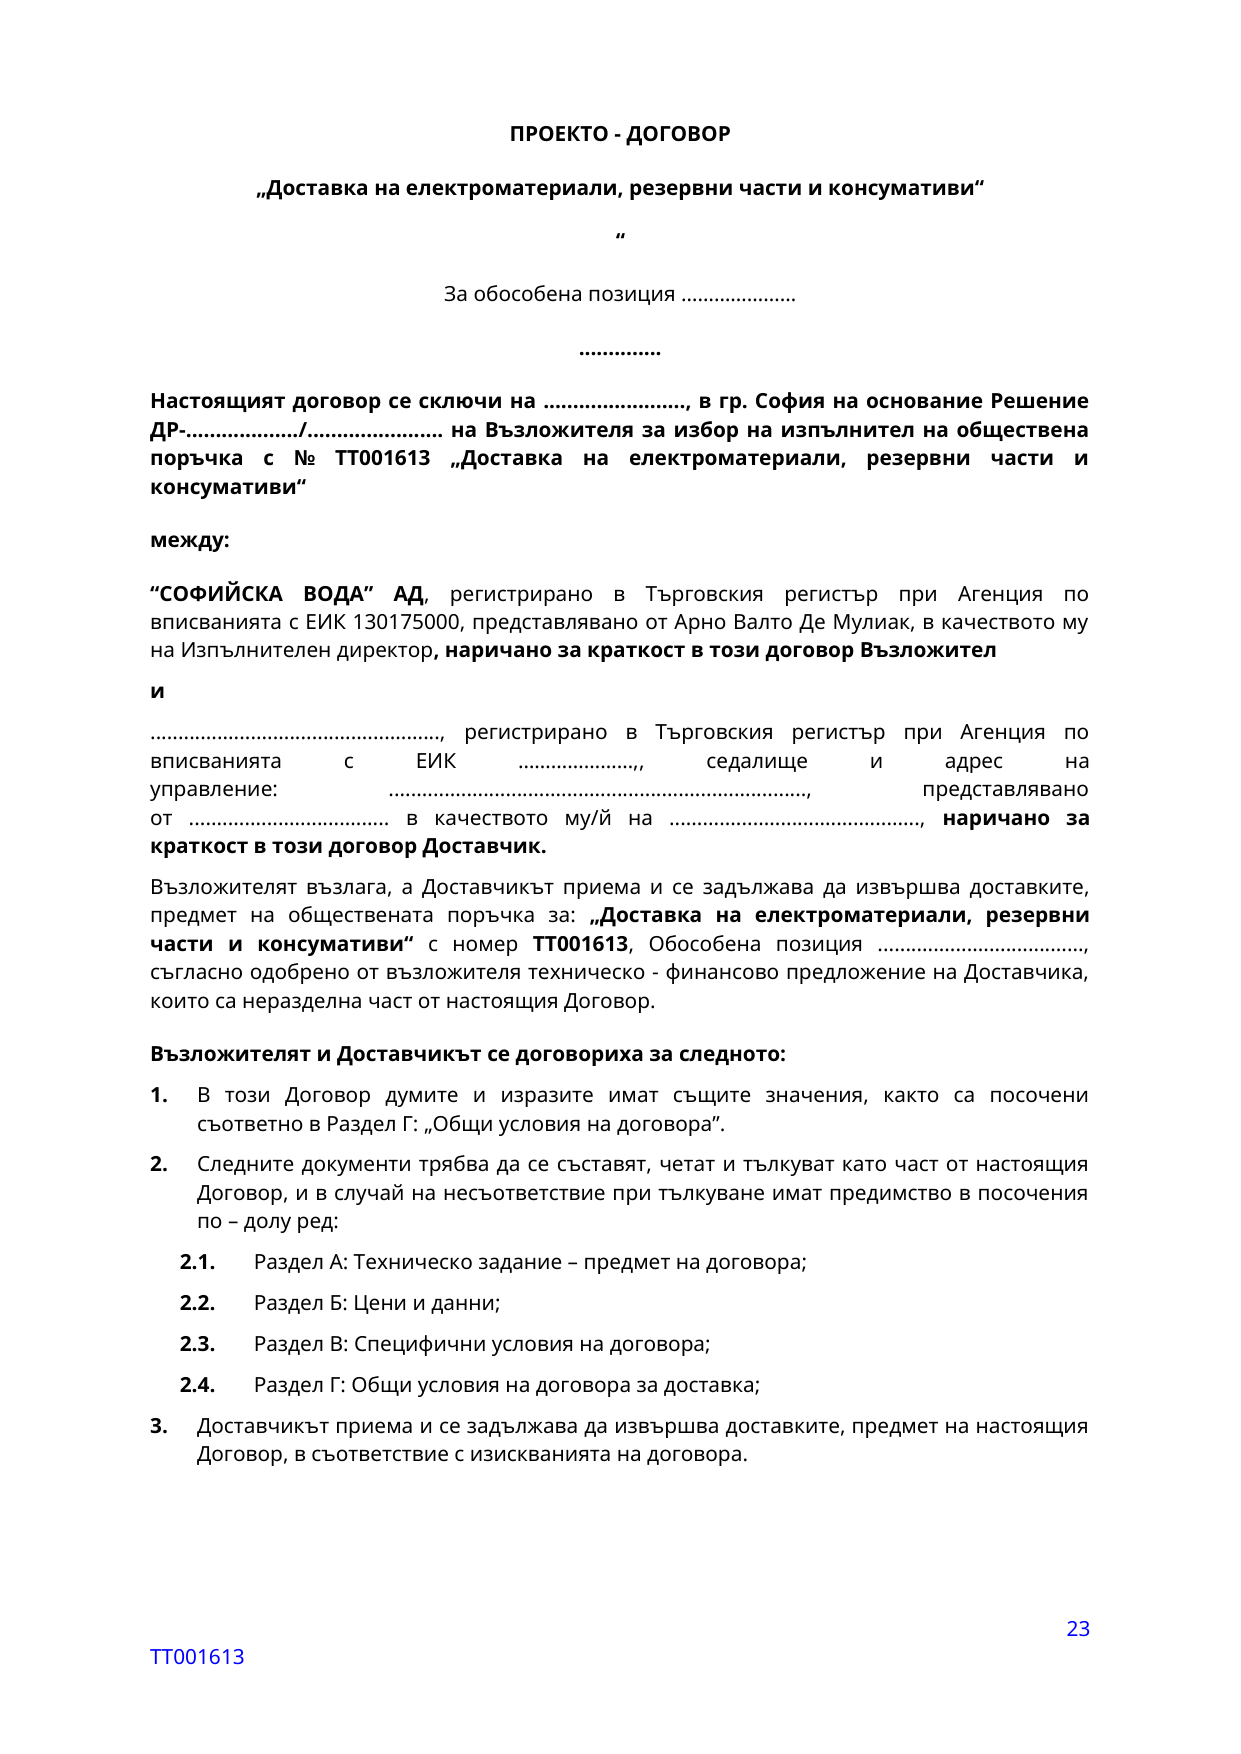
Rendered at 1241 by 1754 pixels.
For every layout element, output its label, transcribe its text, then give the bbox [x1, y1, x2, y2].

list Раздел В: Специфични условия на договора; [179, 1329, 1090, 1358]
list Доставчикът приема и се задължава да извършва доставките, предмет на настоящия Договор, в съответствие с изискванията на договора. [150, 1411, 1090, 1468]
text “СОФИЙСКА ВОДА” АД, регистрирано в Търговския регистър при Агенция по вписванията с ЕИК 130175000, представлявано от Арно Валто Де Мулиак, в качеството му на Изпълнителен директор, наричано за краткост в този договор Възложител [150, 579, 1090, 664]
text „Доставка на електроматериали, резервни части и консумативи“ [150, 173, 1090, 201]
text Възложителят и Доставчикът се договориха за следното: [150, 1039, 1090, 1068]
text Възложителят възлага, а Доставчикът приема и се задължава да извършва доставките, предмет на обществената поръчка за: „Доставка на електроматериали, резервни части и консумативи“ с номер ТТ001613, Обособена позиция ....................................., съгласно одобрено от възложителя техническо - финансово предложение на Доставчика, които са неразделна част от настоящия Договор. [150, 872, 1090, 1014]
list Следните документи трябва да се съставят, четат и тълкуват като част от настоящия Договор, и в случай на несъответствие при тълкуване имат предимство в посочения по – долу ред: [150, 1149, 1090, 1235]
list Раздел Б: Цени и данни; [179, 1288, 1090, 1317]
text ...................................................., регистрирано в Търговския регистър при Агенция по вписванията с ЕИК …………………,, седалище и адрес на управление: ..........................................................................., представлявано от .................................... в качеството му/й на ............................................., наричано за краткост в този договор Доставчик. [150, 717, 1090, 859]
text .............. [150, 333, 1090, 361]
text и [150, 676, 1090, 705]
list Раздел А: Техническо задание – предмет на договора; [179, 1247, 1090, 1276]
text между: [150, 525, 1090, 554]
text “ [150, 226, 1090, 254]
text ПРОЕКТО - ДОГОВОР [150, 119, 1090, 148]
list В този Договор думите и изразите имат същите значения, както са посочени съответно в Раздел Г: „Общи условия на договора”. [150, 1080, 1090, 1137]
text За обособена позиция ………………… [150, 279, 1090, 308]
list Раздел Г: Общи условия на договора за доставка; [179, 1370, 1090, 1399]
text Настоящият договор се сключи на ........................, в гр. София на основание Решение ДР-.................../....................... на Възложителя за избор на изпълнител на обществена поръчка с № ТТ001613 „Доставка на електроматериали, резервни части и консумативи“ [150, 386, 1090, 500]
